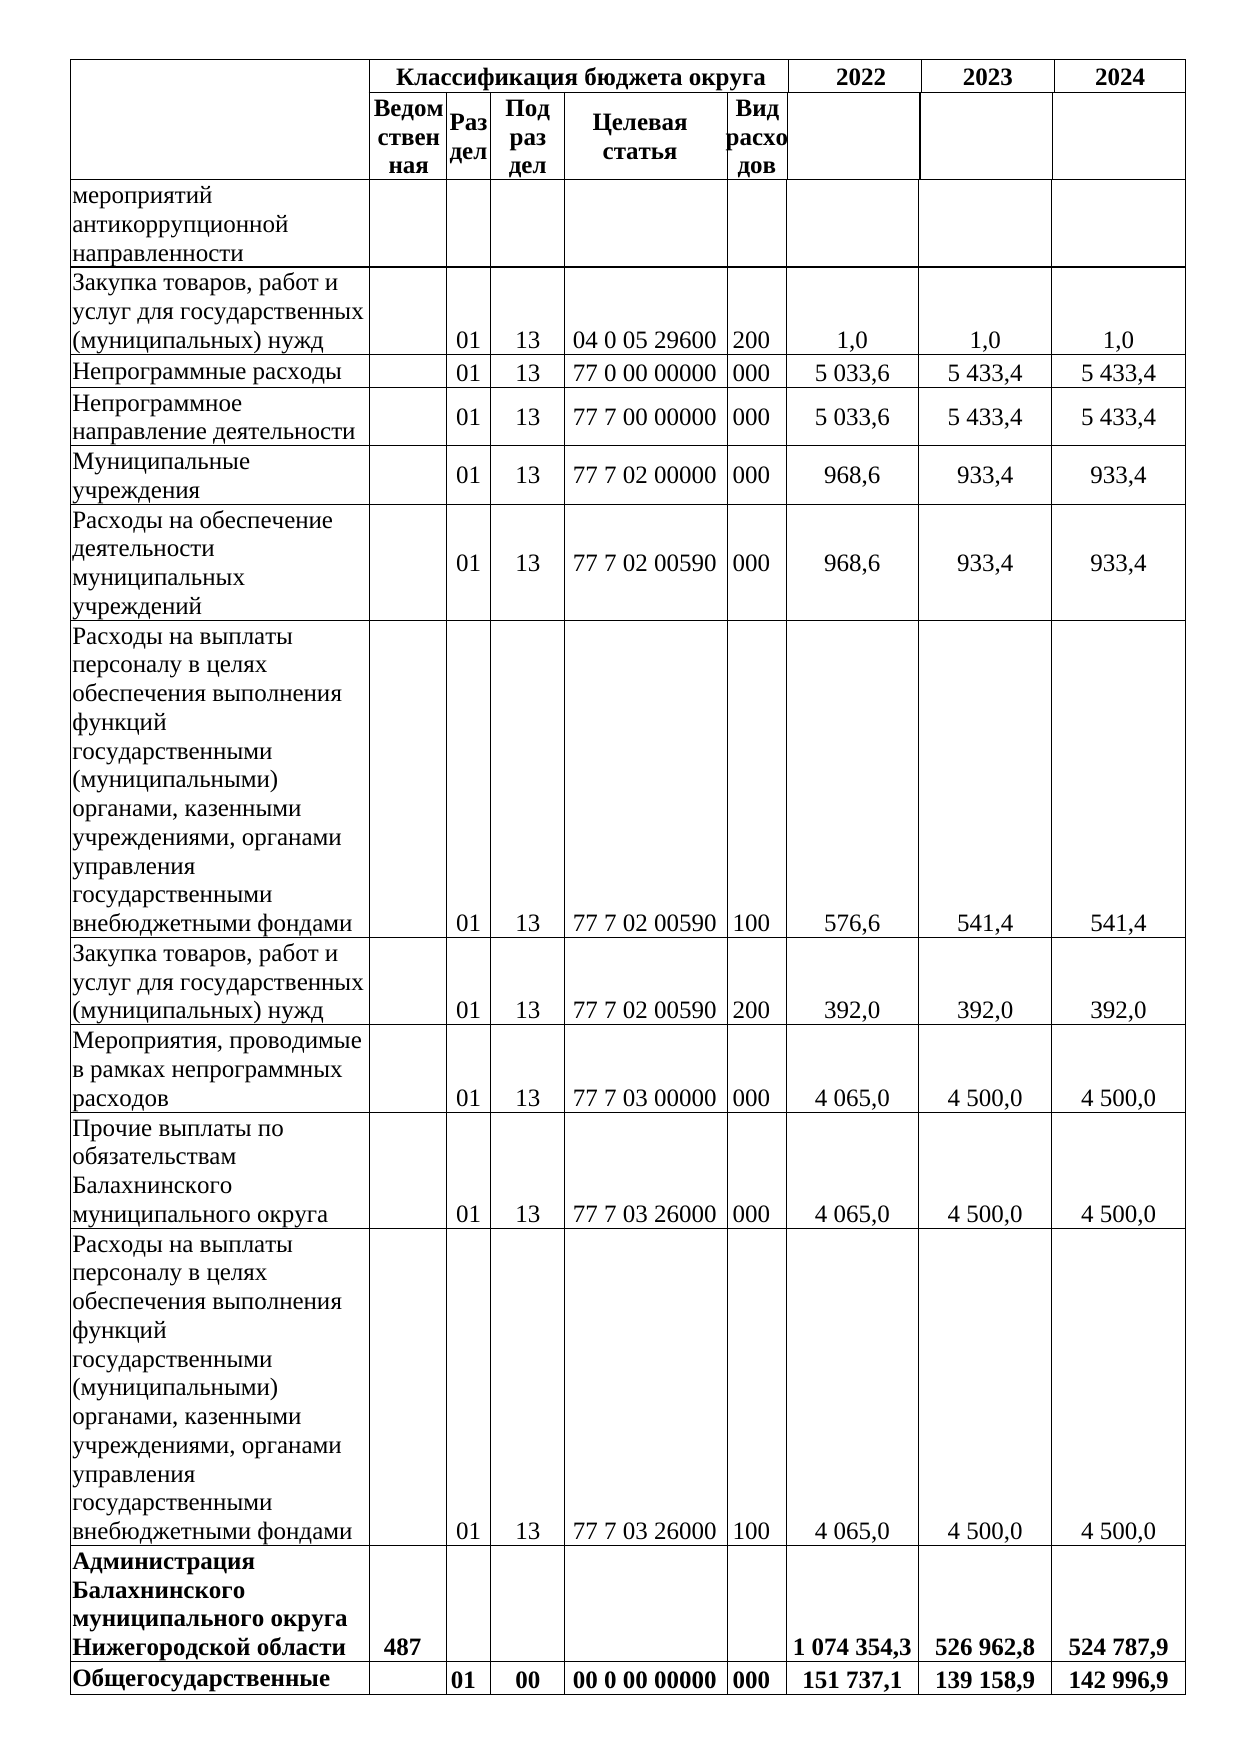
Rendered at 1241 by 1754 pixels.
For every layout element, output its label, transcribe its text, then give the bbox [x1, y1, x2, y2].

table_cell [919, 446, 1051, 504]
table_header Классификация бюджета округа [370, 60, 788, 92]
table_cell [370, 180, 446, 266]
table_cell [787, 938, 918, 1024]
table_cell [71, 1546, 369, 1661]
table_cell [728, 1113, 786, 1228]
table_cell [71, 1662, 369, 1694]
table_cell Под раз дел [491, 93, 564, 179]
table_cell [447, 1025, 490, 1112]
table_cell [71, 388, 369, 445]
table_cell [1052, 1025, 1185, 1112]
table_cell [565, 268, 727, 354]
table_cell Вид расхо дов [728, 93, 787, 179]
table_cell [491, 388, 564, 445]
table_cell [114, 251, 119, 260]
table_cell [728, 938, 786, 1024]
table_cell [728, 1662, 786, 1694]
table_cell Раз дел [447, 93, 490, 179]
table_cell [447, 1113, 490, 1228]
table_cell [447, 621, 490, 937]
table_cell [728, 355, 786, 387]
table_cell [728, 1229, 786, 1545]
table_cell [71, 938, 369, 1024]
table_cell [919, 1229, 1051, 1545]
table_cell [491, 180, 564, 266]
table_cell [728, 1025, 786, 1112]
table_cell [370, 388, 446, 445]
table_header 2022 [789, 60, 921, 92]
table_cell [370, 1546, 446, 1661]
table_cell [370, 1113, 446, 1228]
table_cell [1053, 93, 1185, 179]
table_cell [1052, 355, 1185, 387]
table_cell Целевая статья [565, 93, 727, 179]
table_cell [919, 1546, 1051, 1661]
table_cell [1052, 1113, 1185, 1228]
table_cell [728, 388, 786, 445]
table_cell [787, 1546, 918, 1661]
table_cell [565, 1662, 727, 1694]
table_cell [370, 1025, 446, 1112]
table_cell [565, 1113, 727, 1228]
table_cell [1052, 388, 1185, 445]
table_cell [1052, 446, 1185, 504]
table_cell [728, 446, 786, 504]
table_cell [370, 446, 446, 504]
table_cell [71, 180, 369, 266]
table_cell Ведом ствен ная [370, 93, 446, 179]
table_header [71, 60, 369, 179]
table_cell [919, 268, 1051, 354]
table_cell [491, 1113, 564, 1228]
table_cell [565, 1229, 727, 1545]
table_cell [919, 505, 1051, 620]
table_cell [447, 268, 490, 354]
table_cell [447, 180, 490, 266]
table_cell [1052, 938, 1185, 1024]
table_header 2024 [1055, 60, 1185, 92]
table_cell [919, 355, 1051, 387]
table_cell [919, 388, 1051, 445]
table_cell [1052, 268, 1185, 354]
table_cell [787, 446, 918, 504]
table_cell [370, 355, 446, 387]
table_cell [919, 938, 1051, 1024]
table_cell [788, 93, 919, 179]
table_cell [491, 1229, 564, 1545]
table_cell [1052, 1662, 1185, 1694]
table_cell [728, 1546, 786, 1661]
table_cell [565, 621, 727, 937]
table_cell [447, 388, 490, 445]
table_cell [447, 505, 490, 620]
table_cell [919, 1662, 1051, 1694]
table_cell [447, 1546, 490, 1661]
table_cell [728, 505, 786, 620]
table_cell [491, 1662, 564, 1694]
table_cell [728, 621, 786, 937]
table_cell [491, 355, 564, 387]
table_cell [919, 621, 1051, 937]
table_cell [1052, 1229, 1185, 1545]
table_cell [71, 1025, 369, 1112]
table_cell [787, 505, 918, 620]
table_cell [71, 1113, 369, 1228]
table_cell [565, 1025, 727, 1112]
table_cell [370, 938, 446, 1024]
table_cell [921, 93, 1052, 179]
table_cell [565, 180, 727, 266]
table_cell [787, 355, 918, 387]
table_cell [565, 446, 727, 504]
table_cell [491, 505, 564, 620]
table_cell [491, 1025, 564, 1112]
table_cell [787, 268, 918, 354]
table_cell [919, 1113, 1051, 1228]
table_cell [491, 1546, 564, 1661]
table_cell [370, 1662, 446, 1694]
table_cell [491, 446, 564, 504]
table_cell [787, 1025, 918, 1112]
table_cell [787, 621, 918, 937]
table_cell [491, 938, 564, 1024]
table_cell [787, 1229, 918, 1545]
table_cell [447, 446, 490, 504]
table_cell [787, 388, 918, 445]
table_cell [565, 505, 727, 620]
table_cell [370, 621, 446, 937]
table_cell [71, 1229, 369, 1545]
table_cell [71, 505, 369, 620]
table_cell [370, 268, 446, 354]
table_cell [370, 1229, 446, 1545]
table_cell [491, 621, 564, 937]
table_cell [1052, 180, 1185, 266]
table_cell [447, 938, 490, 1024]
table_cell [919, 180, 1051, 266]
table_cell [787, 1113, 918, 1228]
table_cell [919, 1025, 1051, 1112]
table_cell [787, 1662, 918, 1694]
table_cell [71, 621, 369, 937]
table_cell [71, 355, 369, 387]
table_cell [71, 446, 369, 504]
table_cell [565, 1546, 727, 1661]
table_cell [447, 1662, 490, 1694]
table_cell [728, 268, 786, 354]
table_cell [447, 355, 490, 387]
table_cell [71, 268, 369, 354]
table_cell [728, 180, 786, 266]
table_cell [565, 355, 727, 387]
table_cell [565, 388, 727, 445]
table_header 2023 [922, 60, 1054, 92]
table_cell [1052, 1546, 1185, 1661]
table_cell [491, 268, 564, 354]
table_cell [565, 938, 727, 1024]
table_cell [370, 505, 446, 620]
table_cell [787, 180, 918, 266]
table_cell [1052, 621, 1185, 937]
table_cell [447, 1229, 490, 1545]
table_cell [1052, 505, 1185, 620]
